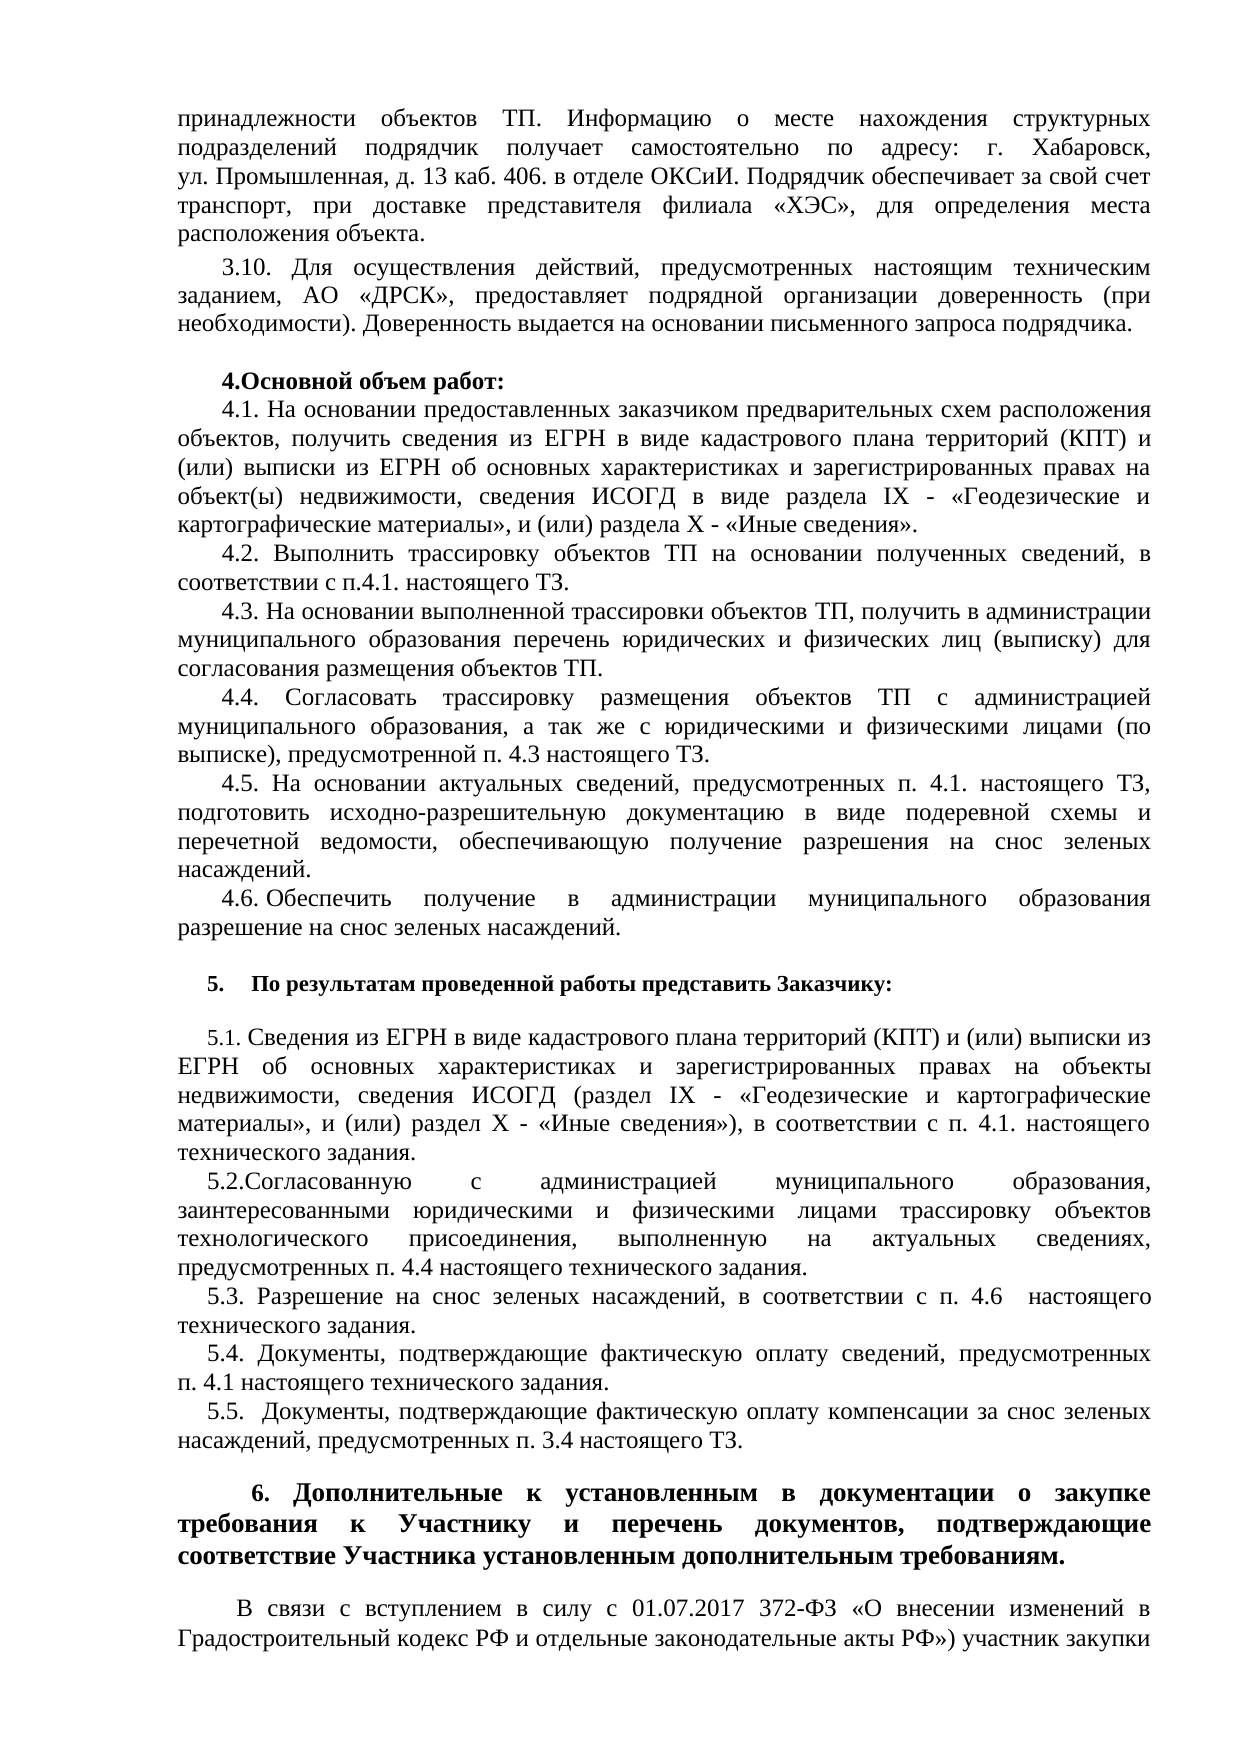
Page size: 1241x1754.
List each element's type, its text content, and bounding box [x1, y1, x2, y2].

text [177, 1593, 1152, 1652]
text 4.Основной объем работ: [222, 366, 1152, 394]
text 4.1. На основании предоставленных заказчиком предварительных схем расположения объектов, получить сведения из ЕГРН в виде кадастрового плана территорий (КПТ) и (или) выписки из ЕГРН об основных характеристиках и зарегистрированных правах на объект(ы) недвижимости, сведения ИСОГД в виде раздела IX - «Геодезические и картографические материалы», и (или) раздела Х - «Иные сведения». [177, 394, 1152, 538]
list По результатам проведенной работы представить Заказчику: [207, 969, 1152, 996]
text 5.3. Разрешение на снос зеленых насаждений, в соответствии с п. 4.6 настоящего технического задания. [177, 1281, 1152, 1338]
text 5.5. Документы, подтверждающие фактическую оплату компенсации за снос зеленых насаждений, предусмотренных п. 3.4 настоящего ТЗ. [177, 1396, 1152, 1453]
text 4.3. На основании выполненной трассировки объектов ТП, получить в администрации муниципального образования перечень юридических и физических лиц (выписку) для согласования размещения объектов ТП. [177, 596, 1152, 682]
text 3.10. Для осуществления действий, предусмотренных настоящим техническим заданием, АО «ДРСК», предоставляет подрядной организации доверенность (при необходимости). Доверенность выдается на основании письменного запроса подрядчика. [177, 253, 1152, 337]
text 4.6. Обеспечить получение в администрации муниципального образования разрешение на снос зеленых насаждений. [177, 883, 1152, 941]
text 6. Дополнительные к установленным в документации о закупке требования к Участнику и перечень документов, подтверждающие соответствие Участника установленным дополнительным требованиям. [177, 1476, 1152, 1570]
text 4.4. Согласовать трассировку размещения объектов ТП с администрацией муниципального образования, а так же с юридическими и физическими лицами (по выписке), предусмотренной п. 4.3 настоящего ТЗ. [177, 682, 1152, 768]
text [177, 103, 1152, 247]
text 5.1. Сведения из ЕГРН в виде кадастрового плана территорий (КПТ) и (или) выписки из ЕГРН об основных характеристиках и зарегистрированных правах на объекты недвижимости, сведения ИСОГД (раздел IX - «Геодезические и картографические материалы», и (или) раздел Х - «Иные сведения»), в соответствии с п. 4.1. настоящего технического задания. [177, 1022, 1152, 1166]
text 5.2.Согласованную с администрацией муниципального образования, заинтересованными юридическими и физическими лицами трассировку объектов технологического присоединения, выполненную на актуальных сведениях, предусмотренных п. 4.4 настоящего технического задания. [177, 1166, 1152, 1281]
text 4.2. Выполнить трассировку объектов ТП на основании полученных сведений, в соответствии с п.4.1. настоящего ТЗ. [177, 538, 1152, 596]
text 4.5. На основании актуальных сведений, предусмотренных п. 4.1. настоящего ТЗ, подготовить исходно-разрешительную документацию в виде подеревной схемы и перечетной ведомости, обеспечивающую получение разрешения на снос зеленых насаждений. [177, 768, 1152, 883]
text 5.4. Документы, подтверждающие фактическую оплату сведений, предусмотренных п. 4.1 настоящего технического задания. [177, 1338, 1152, 1396]
